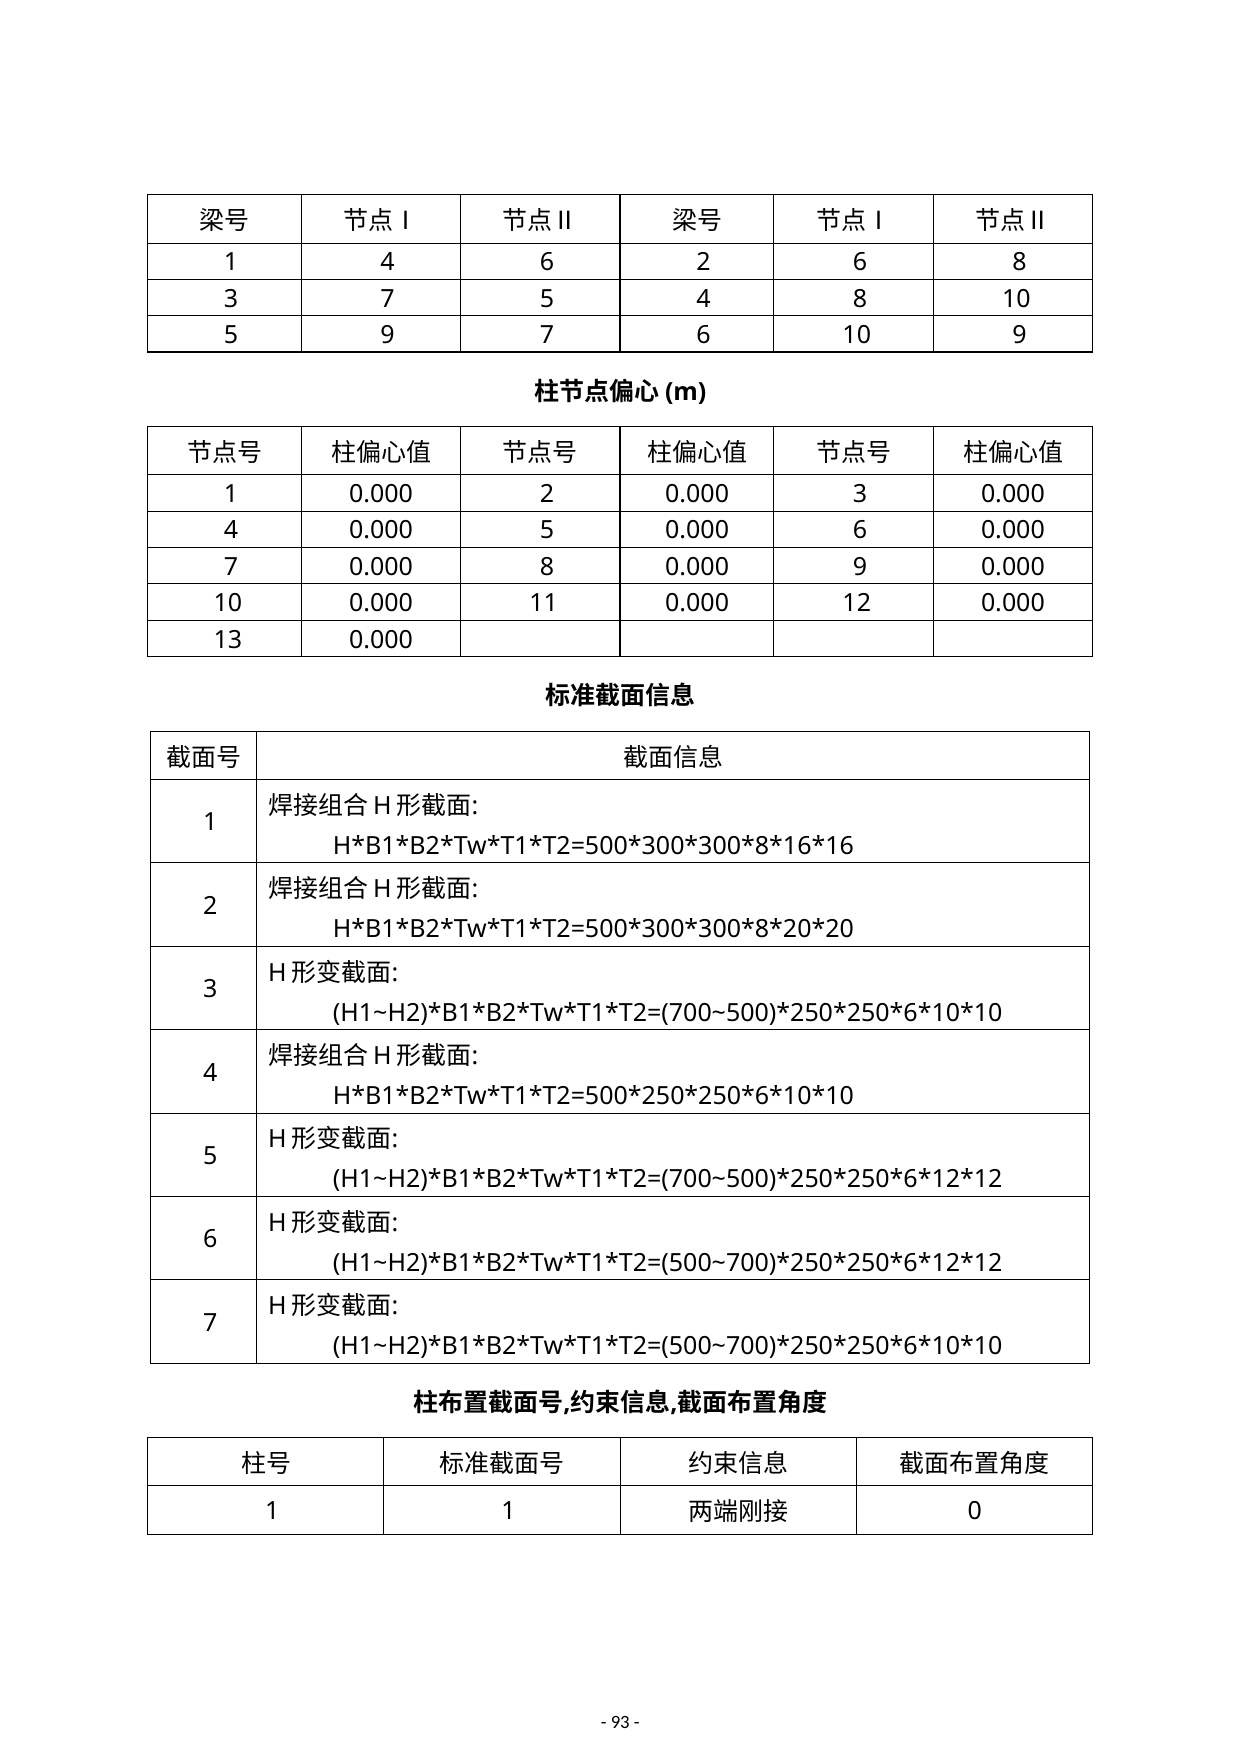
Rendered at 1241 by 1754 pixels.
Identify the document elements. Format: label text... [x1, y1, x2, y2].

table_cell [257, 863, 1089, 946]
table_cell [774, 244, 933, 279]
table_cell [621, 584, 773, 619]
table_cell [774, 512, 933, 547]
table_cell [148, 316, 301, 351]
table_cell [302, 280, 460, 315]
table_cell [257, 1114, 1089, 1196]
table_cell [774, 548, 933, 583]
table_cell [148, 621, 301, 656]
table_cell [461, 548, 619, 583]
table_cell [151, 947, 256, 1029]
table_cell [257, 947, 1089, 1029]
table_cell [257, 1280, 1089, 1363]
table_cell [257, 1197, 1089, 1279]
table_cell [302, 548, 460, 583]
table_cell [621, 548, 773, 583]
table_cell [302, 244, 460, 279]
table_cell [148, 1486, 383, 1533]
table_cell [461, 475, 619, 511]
text 柱布置截面号,约束信息,截面布置角度 [148, 1377, 1093, 1424]
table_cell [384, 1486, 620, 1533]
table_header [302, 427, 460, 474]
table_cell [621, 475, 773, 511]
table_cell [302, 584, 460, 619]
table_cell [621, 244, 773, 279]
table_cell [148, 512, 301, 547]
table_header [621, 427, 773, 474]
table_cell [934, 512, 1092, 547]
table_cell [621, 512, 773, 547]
text 标准截面信息 [148, 670, 1093, 717]
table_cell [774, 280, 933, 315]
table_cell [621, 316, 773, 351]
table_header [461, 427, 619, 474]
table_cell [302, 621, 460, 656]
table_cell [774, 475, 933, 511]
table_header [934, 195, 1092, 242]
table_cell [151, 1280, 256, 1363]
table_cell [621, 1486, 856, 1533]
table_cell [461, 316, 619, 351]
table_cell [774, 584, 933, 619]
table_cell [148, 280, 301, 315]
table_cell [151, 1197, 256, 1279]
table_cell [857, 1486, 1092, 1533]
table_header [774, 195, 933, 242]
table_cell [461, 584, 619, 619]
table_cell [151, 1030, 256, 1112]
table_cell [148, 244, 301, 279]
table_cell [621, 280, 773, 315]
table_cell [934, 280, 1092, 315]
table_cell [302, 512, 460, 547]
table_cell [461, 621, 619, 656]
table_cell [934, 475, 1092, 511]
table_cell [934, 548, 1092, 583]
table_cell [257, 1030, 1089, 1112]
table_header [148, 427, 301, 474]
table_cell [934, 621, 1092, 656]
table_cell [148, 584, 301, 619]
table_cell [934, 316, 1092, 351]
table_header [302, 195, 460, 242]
text 柱节点偏心 (m) [148, 366, 1093, 413]
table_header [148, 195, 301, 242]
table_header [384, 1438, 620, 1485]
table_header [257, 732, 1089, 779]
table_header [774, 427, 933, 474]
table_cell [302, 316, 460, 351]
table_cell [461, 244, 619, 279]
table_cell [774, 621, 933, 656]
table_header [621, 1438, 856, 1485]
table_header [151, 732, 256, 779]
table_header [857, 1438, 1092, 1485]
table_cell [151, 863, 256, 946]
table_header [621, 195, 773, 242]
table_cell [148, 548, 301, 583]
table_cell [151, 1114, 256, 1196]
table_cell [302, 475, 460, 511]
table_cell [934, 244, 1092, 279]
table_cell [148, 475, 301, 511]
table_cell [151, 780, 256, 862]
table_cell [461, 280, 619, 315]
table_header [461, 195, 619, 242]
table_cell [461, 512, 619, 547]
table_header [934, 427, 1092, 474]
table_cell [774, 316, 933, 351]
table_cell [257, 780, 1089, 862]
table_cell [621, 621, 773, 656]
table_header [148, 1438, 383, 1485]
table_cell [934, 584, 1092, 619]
